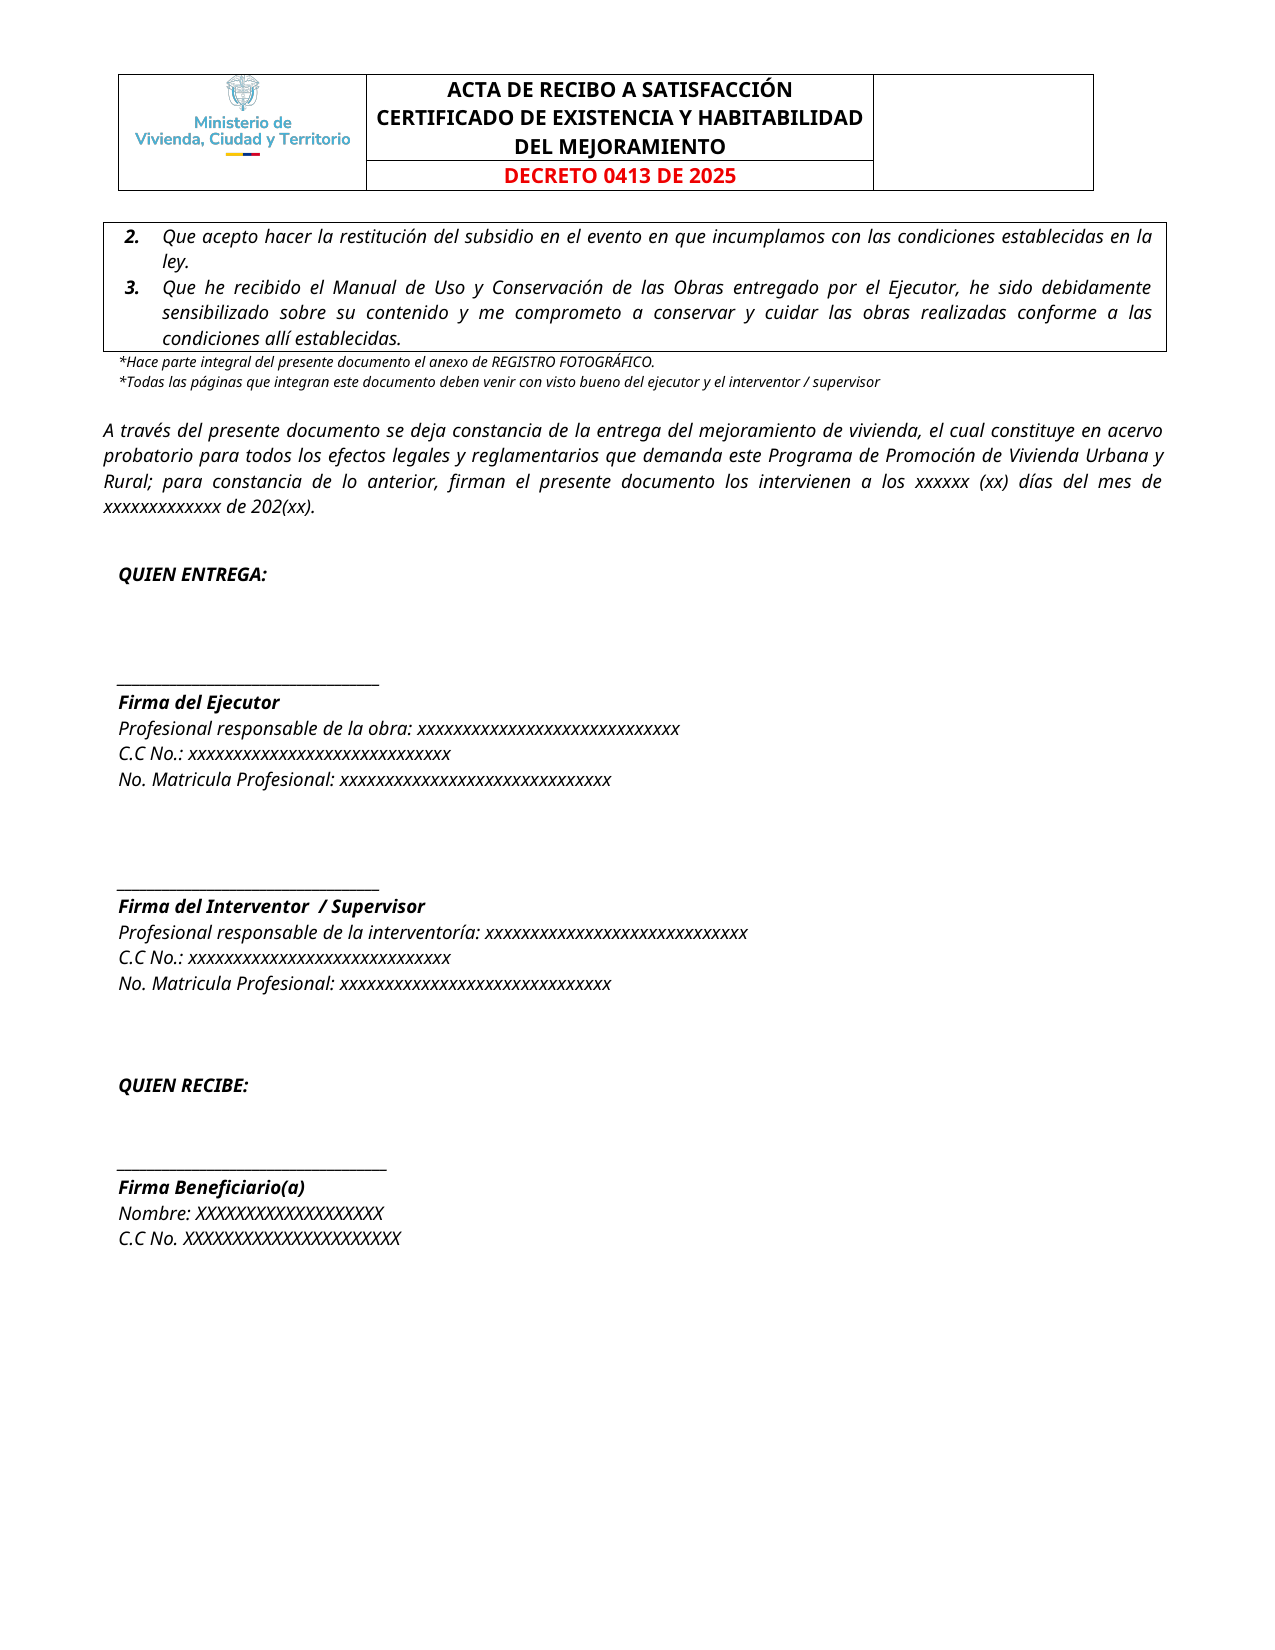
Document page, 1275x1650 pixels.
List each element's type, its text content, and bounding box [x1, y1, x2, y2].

text ____________________________________ [118, 1149, 1093, 1174]
text QUIEN ENTREGA: [118, 562, 1093, 587]
text Profesional responsable de la interventoría: xxxxxxxxxxxxxxxxxxxxxxxxxxxxx [118, 919, 1093, 944]
text Firma del Ejecutor [118, 689, 1093, 715]
text No. Matricula Profesional: xxxxxxxxxxxxxxxxxxxxxxxxxxxxxx [118, 766, 1181, 791]
text *Hace parte integral del presente documento el anexo de REGISTRO FOTOGRÁFICO. [118, 352, 1093, 372]
text Profesional responsable de la obra: xxxxxxxxxxxxxxxxxxxxxxxxxxxxx [118, 715, 1093, 740]
text ___________________________________ [118, 664, 1167, 689]
text ___________________________________ [118, 868, 1167, 893]
text C.C No.: xxxxxxxxxxxxxxxxxxxxxxxxxxxxx [118, 944, 1181, 970]
text QUIEN RECIBE: [118, 1072, 1093, 1098]
text Nombre: XXXXXXXXXXXXXXXXXXX [118, 1200, 1093, 1225]
text C.C No.: xxxxxxxxxxxxxxxxxxxxxxxxxxxxx [118, 740, 1181, 766]
text A través del presente documento se deja constancia de la entrega del mejoramiento de vivienda, el cual constituye en acervo probatorio para todos los efectos legales y reglamentarios que demanda este Programa de Promoción de Vivienda Urbana y Rural; para constancia de lo anterior, firman el presente documento los intervienen a los xxxxxx (xx) días del mes de xxxxxxxxxxxxx de 202(xx). [103, 417, 1167, 519]
text *Todas las páginas que integran este documento deben venir con visto bueno del ejecutor y el interventor / supervisor [118, 372, 1093, 391]
text Firma del Interventor / Supervisor [118, 893, 1093, 919]
text C.C No. XXXXXXXXXXXXXXXXXXXXXX [118, 1225, 1093, 1251]
text No. Matricula Profesional: xxxxxxxxxxxxxxxxxxxxxxxxxxxxxx [118, 970, 1181, 996]
text Firma Beneficiario(a) [118, 1174, 1093, 1200]
picture [134, 75, 351, 156]
